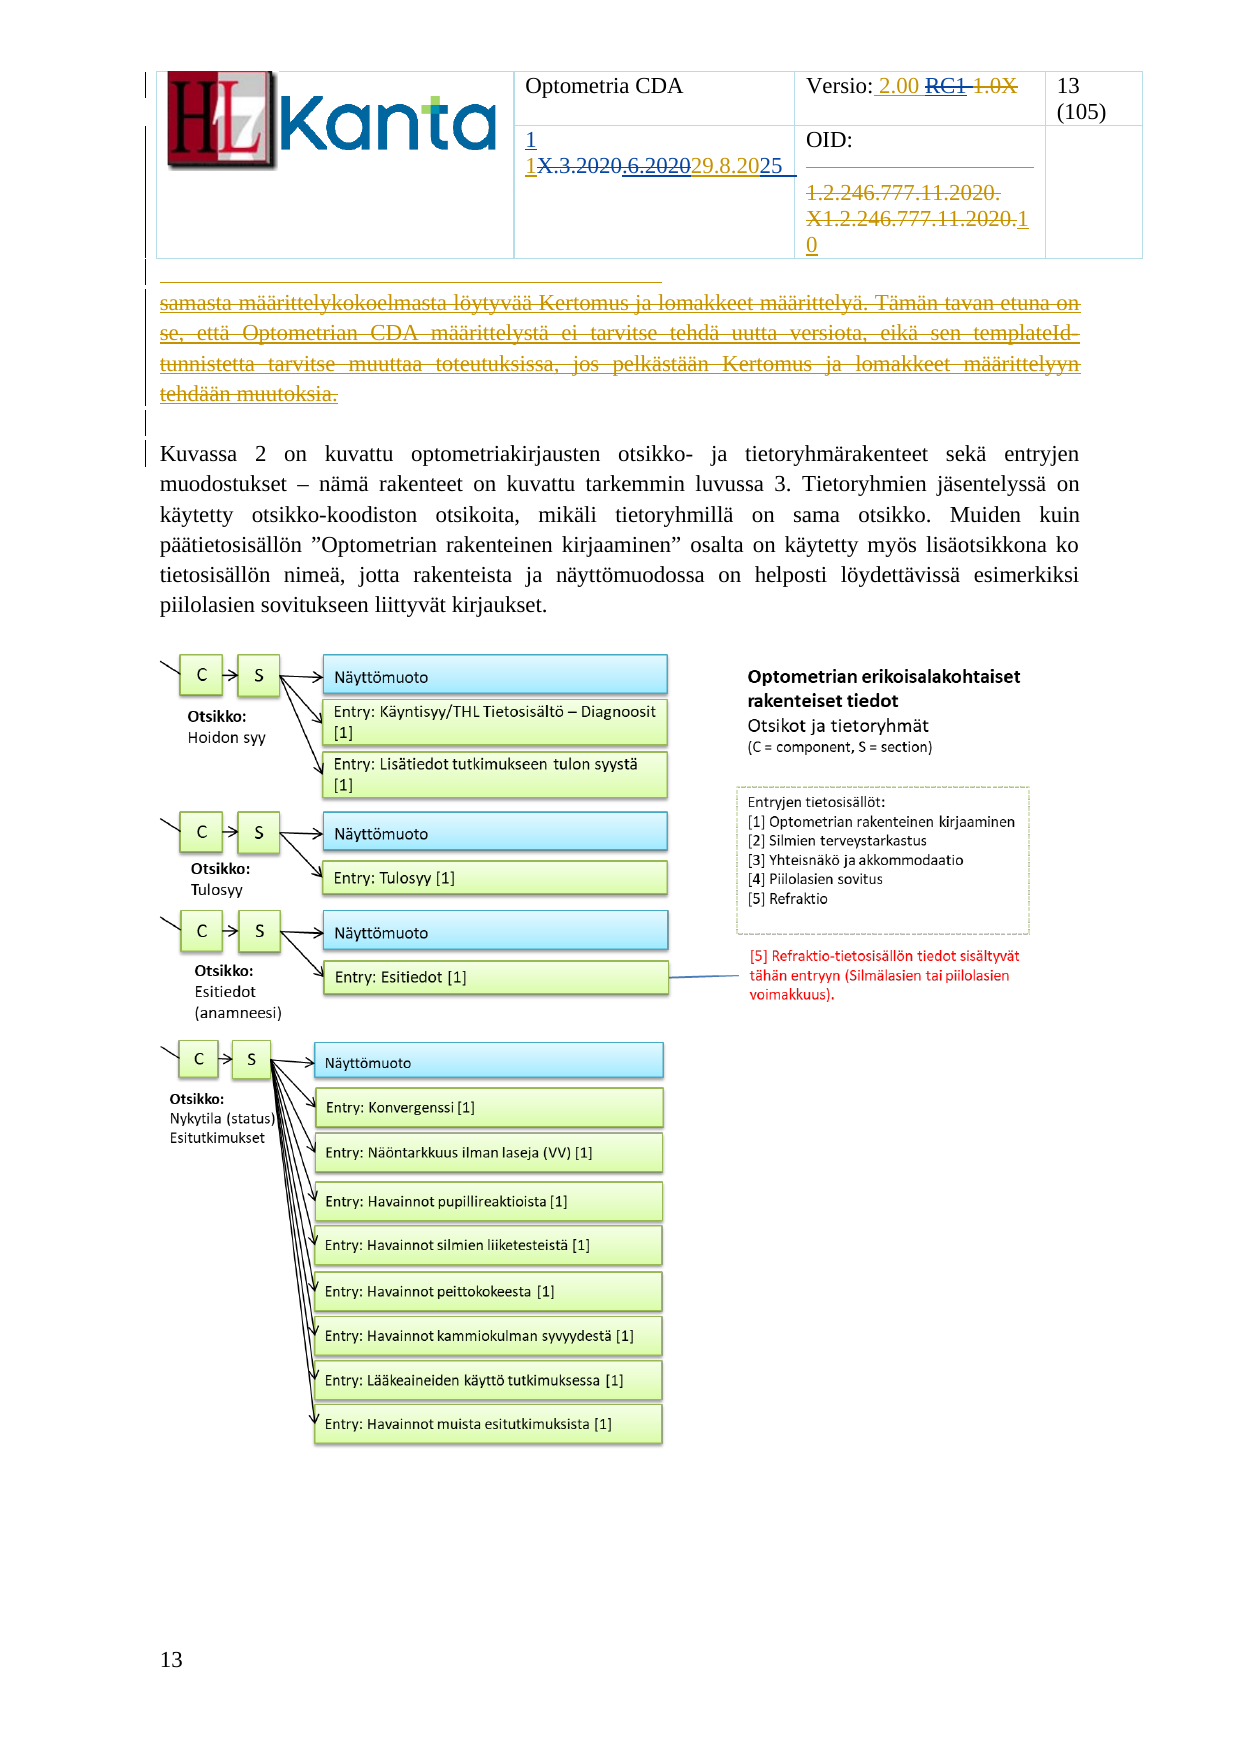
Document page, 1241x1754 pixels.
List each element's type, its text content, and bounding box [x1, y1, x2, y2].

text Kuvassa 2 on kuvattu optometriakirjausten otsikko- ja tietoryhmärakenteet sekä entryjen muodostukset – nämä rakenteet on kuvattu tarkemmin luvussa 3. Tietoryhmien jäsentelyssä on käytetty otsikko-koodiston otsikoita, mikäli tietoryhmillä on sama otsikko. Muiden kuin päätietosisällön ”Optometrian rakenteinen kirjaaminen” osalta on käytetty myös lisäotsikkona ko tietosisällön nimeä, jotta rakenteista ja näyttömuodossa on helposti löydettävissä esimerkiksi piilolasien sovitukseen liittyvät kirjaukset. [159, 440, 1081, 618]
picture [167, 71, 279, 171]
picture [159, 1037, 668, 1450]
picture [159, 651, 1065, 1034]
picture [281, 96, 496, 150]
